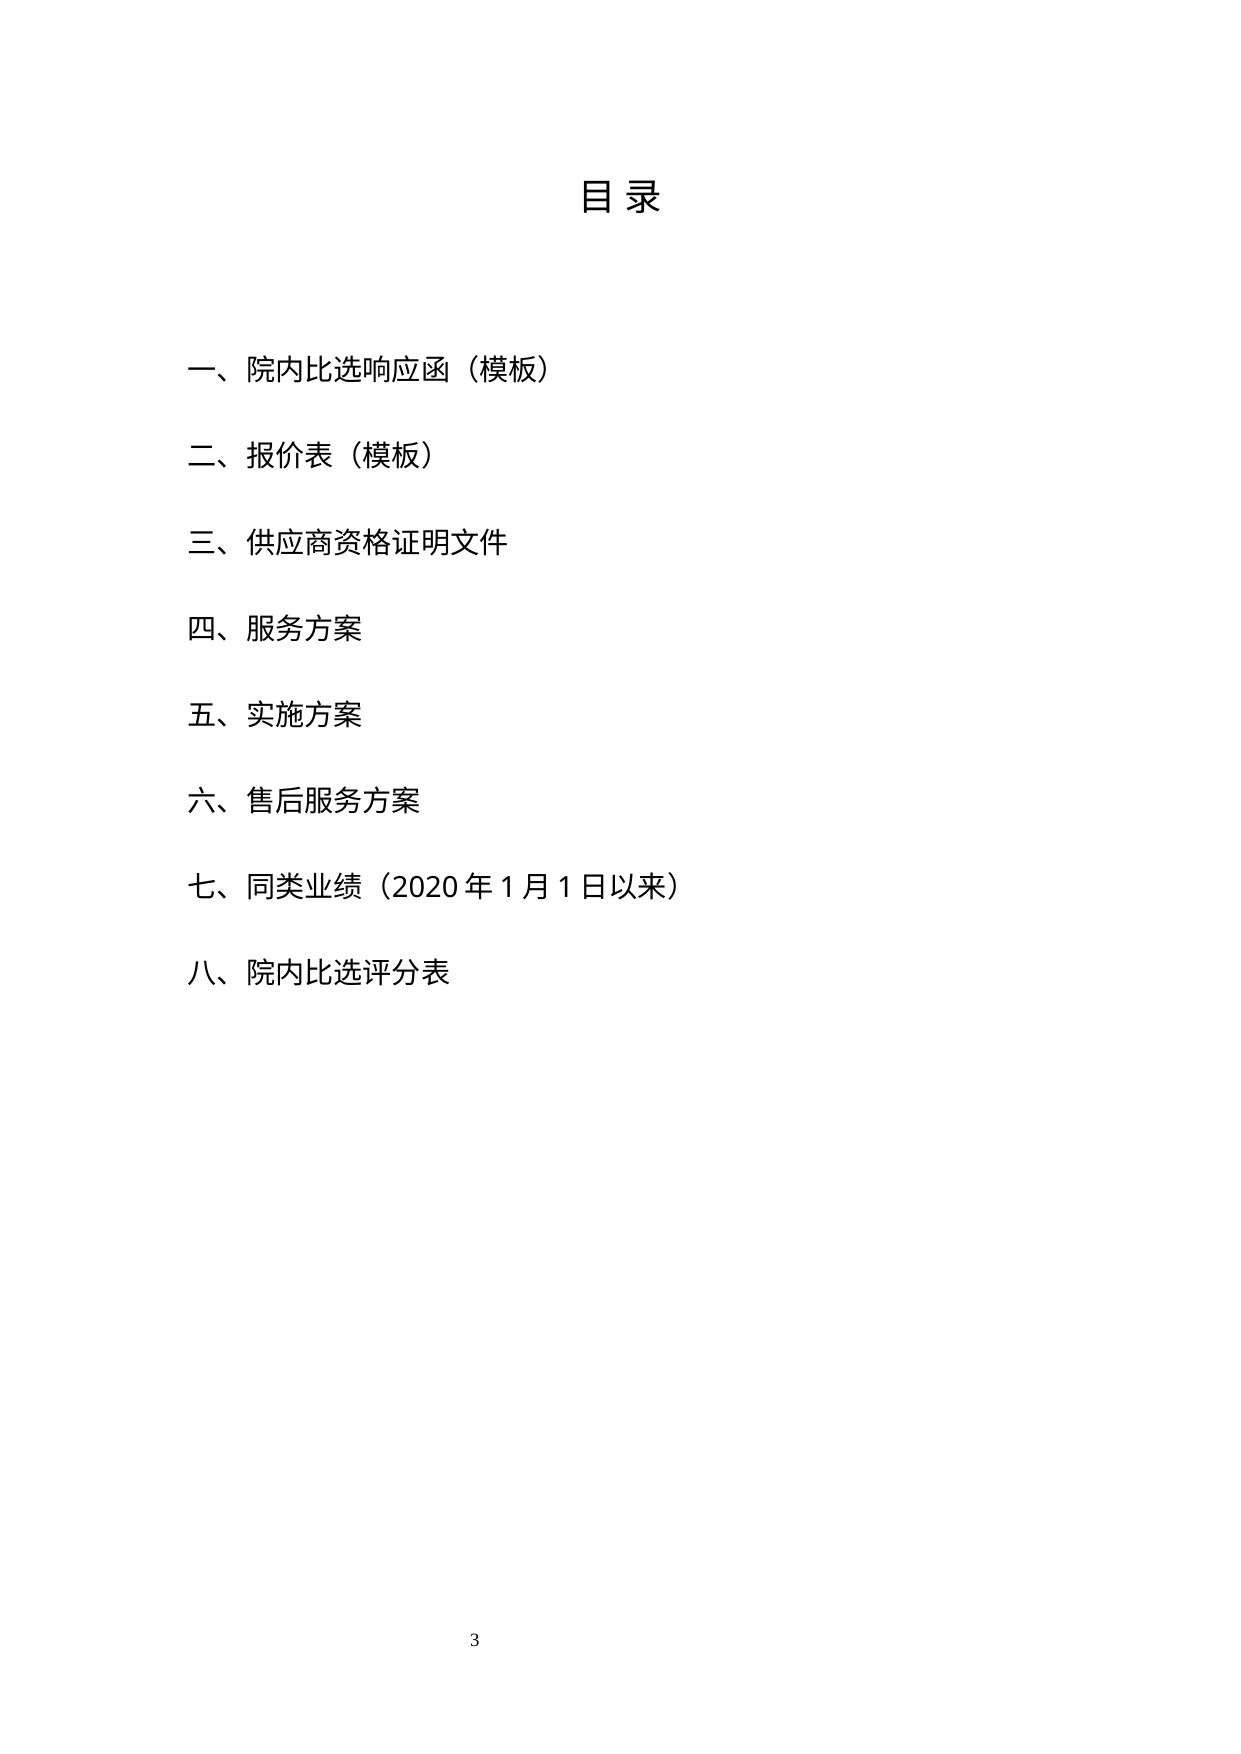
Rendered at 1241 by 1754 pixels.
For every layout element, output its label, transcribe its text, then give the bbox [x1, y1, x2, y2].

text 目 录 [187, 162, 1053, 227]
text 四、服务方案 [187, 594, 1053, 659]
text 五、实施方案 [187, 680, 1053, 745]
text 六、售后服务方案 [187, 766, 1053, 831]
text 七、同类业绩（2020年1月1日以来） [187, 852, 1053, 917]
text 三、供应商资格证明文件 [187, 508, 1053, 573]
text 一、院内比选响应函（模板） [187, 336, 1053, 401]
text 八、院内比选评分表 [187, 938, 1053, 1003]
text 二、报价表（模板） [187, 422, 1053, 487]
